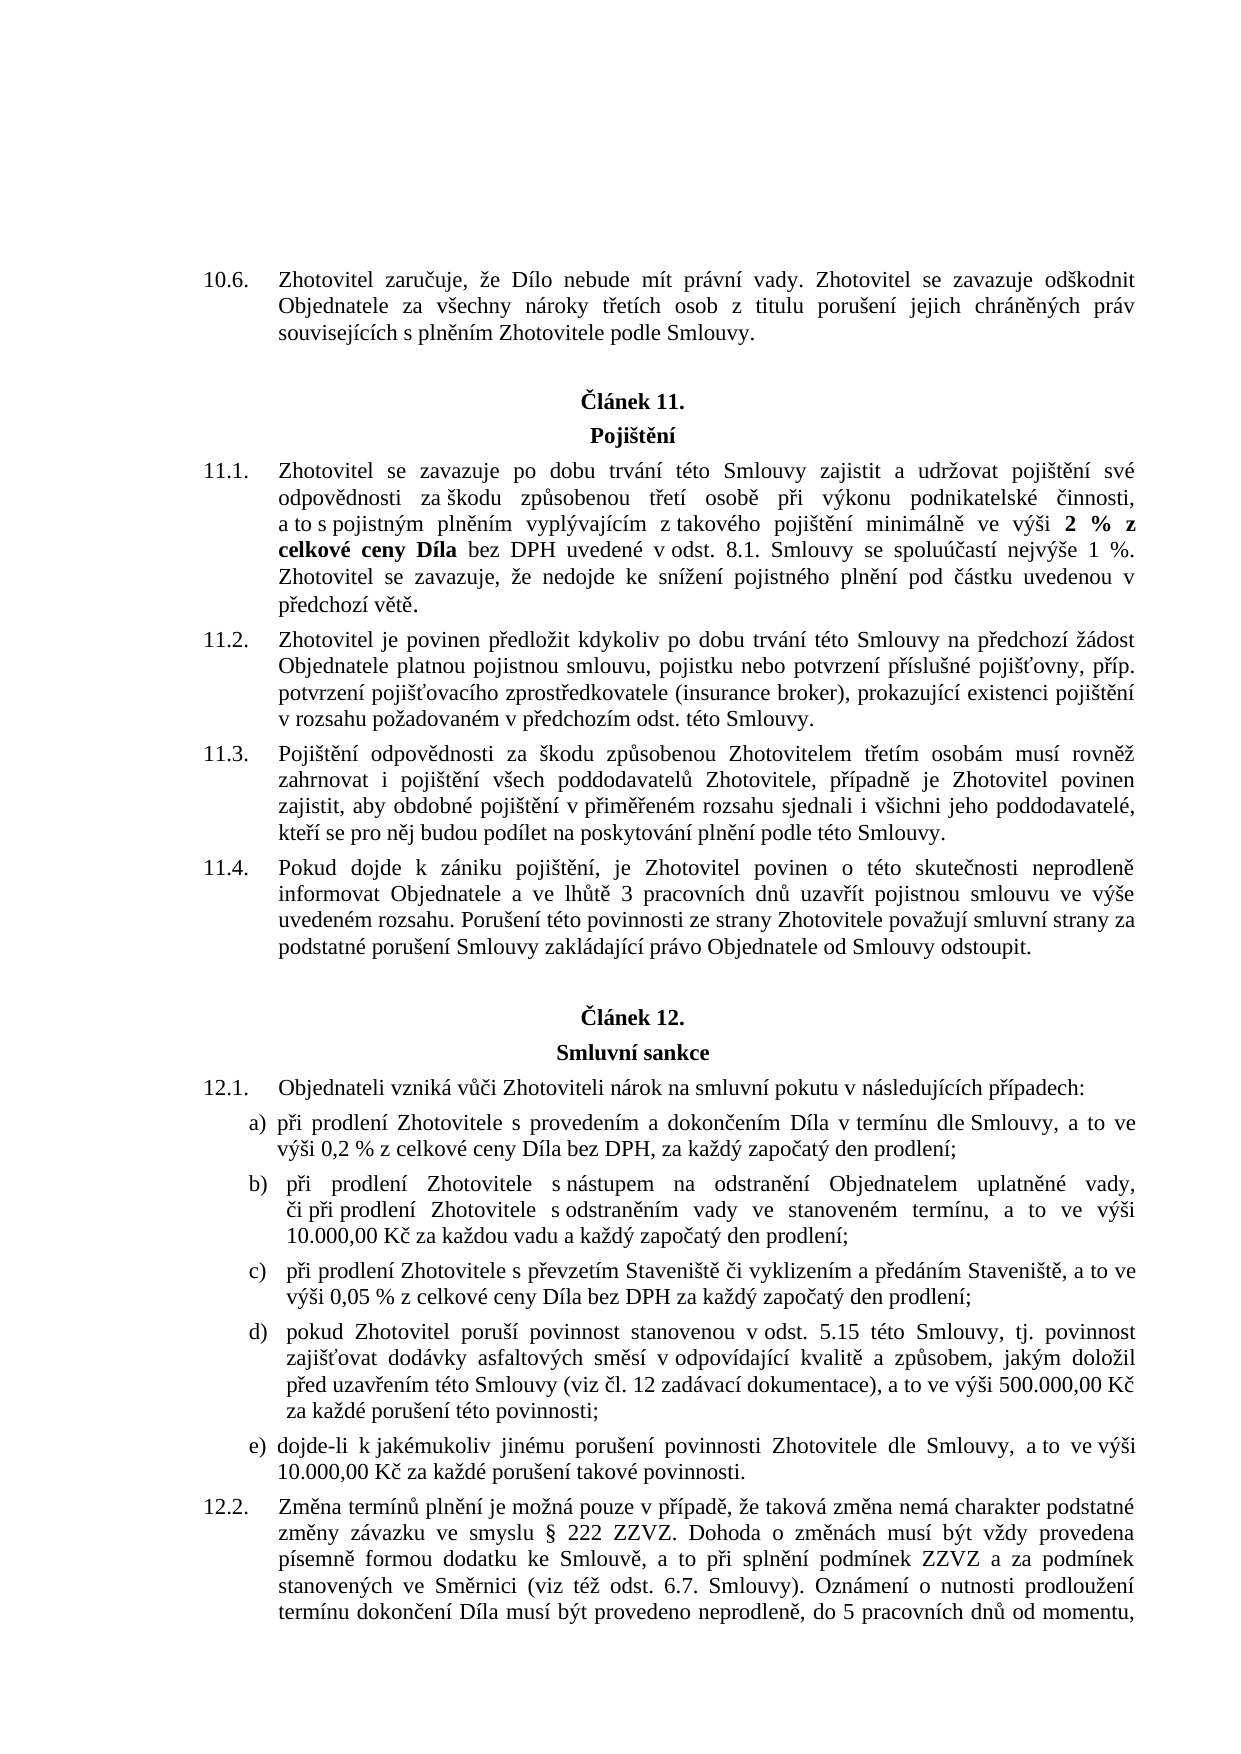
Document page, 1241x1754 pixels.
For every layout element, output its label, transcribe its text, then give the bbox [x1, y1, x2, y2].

text Pojištění odpovědnosti za škodu způsobenou Zhotovitelem třetím osobám musí rovněž zahrnovat i pojištění všech poddodavatelů Zhotovitele, případně je Zhotovitel povinen zajistit, aby obdobné pojištění v přiměřeném rozsahu sjednali i všichni jeho poddodavatelé, kteří se pro něj budou podílet na poskytování plnění podle této Smlouvy. [203, 740, 1136, 845]
list pokud Zhotovitel poruší povinnost stanovenou v odst. 5.22 této Smlouvy, tj. povinnost zajišťovat dodávky asfaltových směsí v odpovídající kvalitě a způsobem, jakým doložil před uzavřením této Smlouvy (viz čl. 12 zadávací dokumentace), a to ve výši 500.000,00 Kč za každé porušení této povinnosti; [248, 1318, 1136, 1423]
text Zhotovitel se zavazuje po dobu trvání této Smlouvy zajistit a udržovat pojištění své odpovědnosti za škodu způsobenou třetí osobě při výkonu podnikatelské činnosti, a to s pojistným plněním vyplývajícím z takového pojištění minimálně ve výši 2 % z celkové ceny Díla bez DPH uvedené v odst. 8.1. Smlouvy se spoluúčastí nejvýše 1 %. Zhotovitel se zavazuje, že nedojde ke snížení pojistného plnění pod částku uvedenou v předchozí větě. [203, 457, 1136, 618]
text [203, 1493, 1136, 1624]
text Pojištění [129, 423, 1136, 449]
text Zhotovitel je povinen předložit kdykoliv po dobu trvání této Smlouvy na předchozí žádost Objednatele platnou pojistnou smlouvu, pojistku nebo potvrzení příslušné pojišťovny, příp. potvrzení pojišťovacího zprostředkovatele (insurance broker), prokazující existenci pojištění v rozsahu požadovaném v předchozím odst. této Smlouvy. [203, 626, 1136, 732]
text Pokud dojde k zániku pojištění, je Zhotovitel povinen o této skutečnosti neprodleně informovat Objednatele a ve lhůtě 3 pracovních dnů uzavřít pojistnou smlouvu ve výše uvedeném rozsahu. Porušení této povinnosti ze strany Zhotovitele považují smluvní strany za podstatné porušení Smlouvy zakládající právo Objednatele od Smlouvy odstoupit. [203, 854, 1136, 959]
list při prodlení Zhotovitele s provedením a dokončením Díla v termínu dle Smlouvy, a to ve výši 0,2 % z celkové ceny Díla bez DPH, za každý započatý den prodlení; [248, 1108, 1136, 1161]
text Zhotovitel zaručuje, že Dílo nebude mít právní vady. Zhotovitel se zavazuje odškodnit Objednatele za všechny nároky třetích osob z titulu porušení jejich chráněných práv souvisejících s plněním Zhotovitele podle Smlouvy. [203, 266, 1136, 345]
list Objednateli vzniká vůči Zhotoviteli nárok na smluvní pokutu v následujících případech: [203, 1074, 1136, 1100]
list při prodlení Zhotovitele s převzetím Staveniště či vyklizením a předáním Staveniště, a to ve výši 0,05 % z celkové ceny Díla bez DPH za každý započatý den prodlení; [248, 1257, 1136, 1310]
list při prodlení Zhotovitele s nástupem na odstranění Objednatelem uplatněné vady, či při prodlení Zhotovitele s odstraněním vady ve stanoveném termínu, a to ve výši 10.000,00 Kč za každou vadu a každý započatý den prodlení; [248, 1169, 1136, 1249]
list dojde-li k jakémukoliv jinému porušení povinnosti Zhotovitele dle Smlouvy, a to ve výši 10.000,00 Kč za každé porušení takové povinnosti. [248, 1432, 1136, 1484]
text Smluvní sankce [129, 1039, 1136, 1066]
